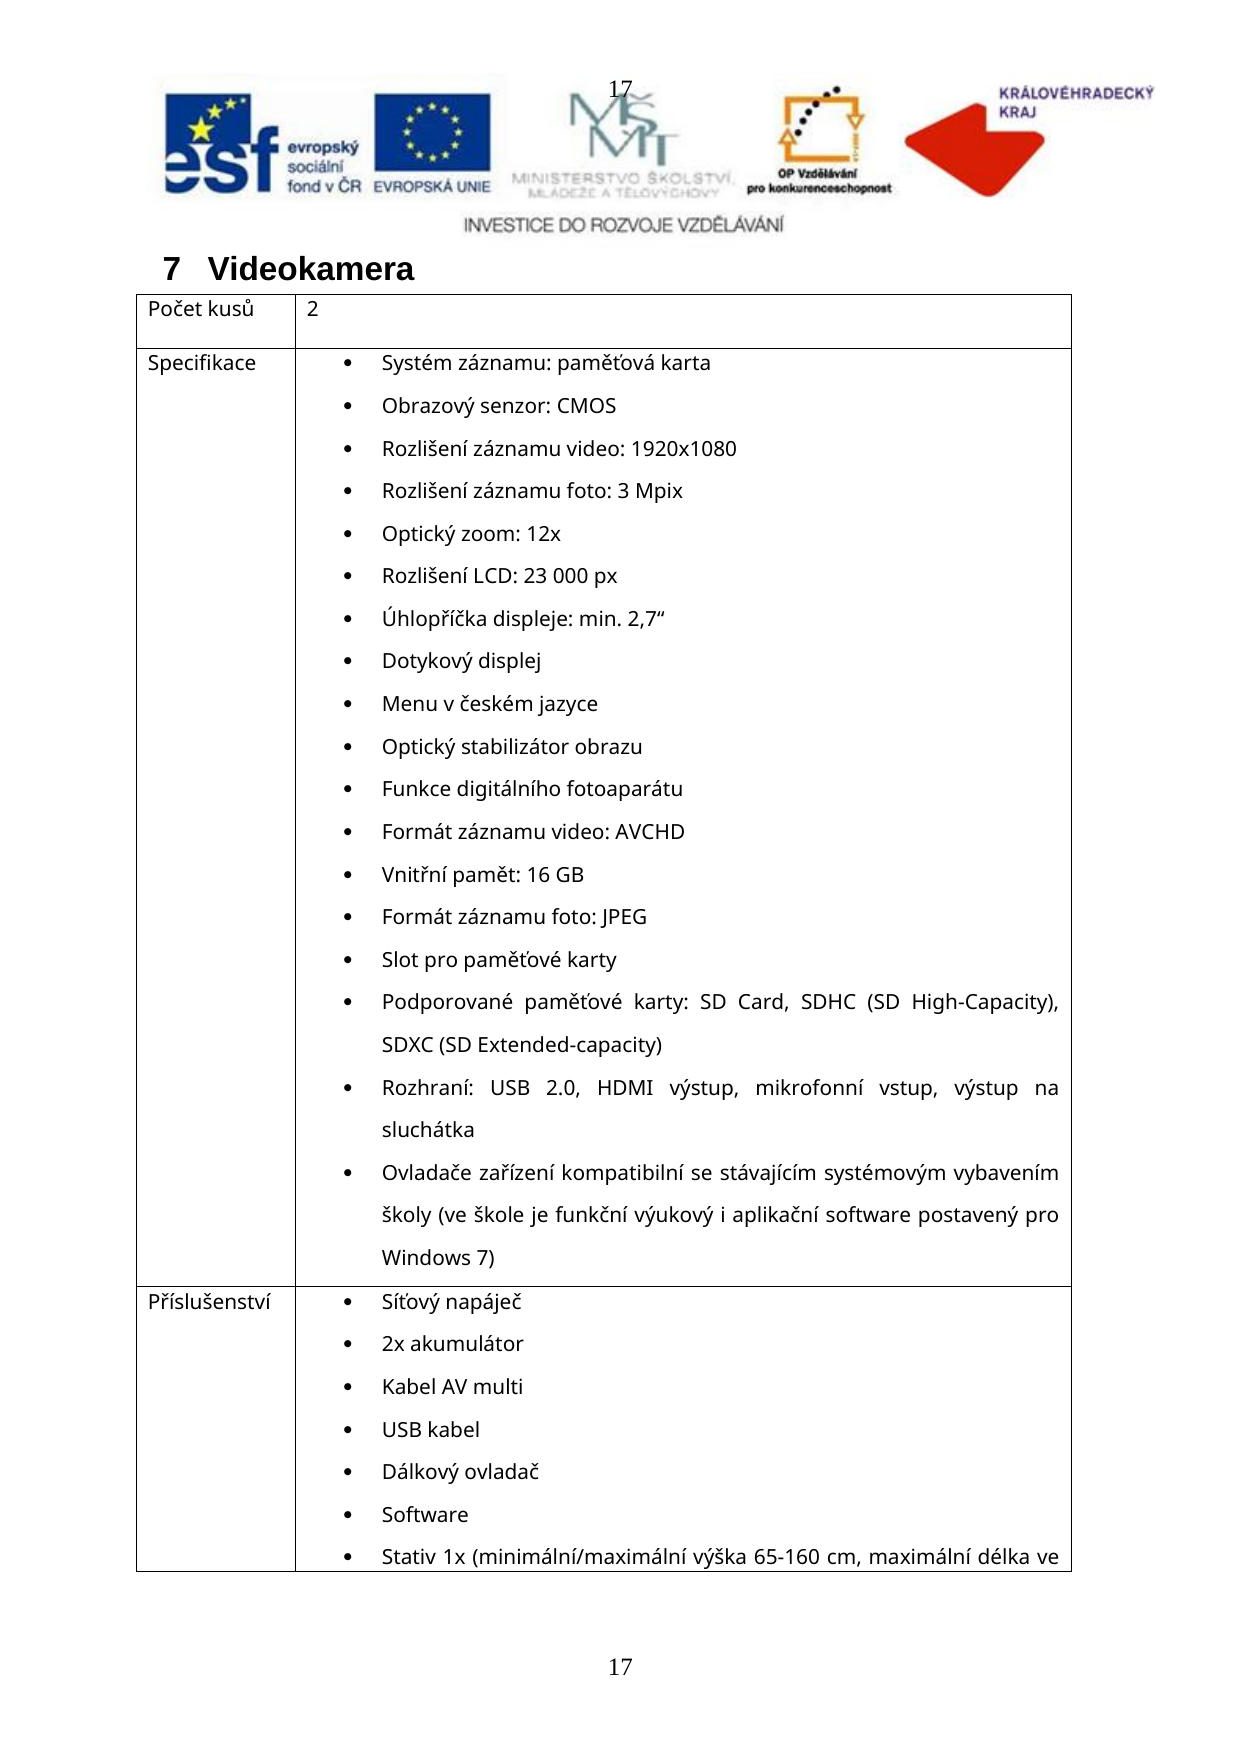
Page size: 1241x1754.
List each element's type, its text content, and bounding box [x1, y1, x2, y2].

picture [147, 73, 1156, 249]
subtitle Videokamera [162, 249, 1093, 287]
table_header 2 [296, 295, 1071, 347]
table_cell Specifikace [137, 349, 295, 1286]
table_cell Systém záznamu: paměťová karta Obrazový senzor: CMOS Rozlišení záznamu video: 1920x1080 Rozlišení záznamu foto: 3 Mpix Optický zoom: 12x Rozlišení LCD: 23 000 px Úhlopříčka displeje: min. 2,7“ Dotykový displej Menu v českém jazyce Optický stabilizátor obrazu Funkce digitálního fotoaparátu Formát záznamu video: AVCHD Vnitřní pamět: 16 GB Formát záznamu foto: JPEG Slot pro paměťové karty Podporované paměťové karty: SD Card, SDHC (SD High-Capacity), SDXC (SD Extended-capacity) Rozhraní: USB 2.0, HDMI výstup, mikrofonní vstup, výstup na sluchátka Ovladače zařízení kompatibilní se stávajícím systémovým vybavením školy (ve škole je funkční výukový i aplikační software postavený pro Windows 7) [296, 349, 1071, 1286]
table_header Počet kusů [137, 295, 295, 347]
table_cell Příslušenství [137, 1287, 295, 1571]
